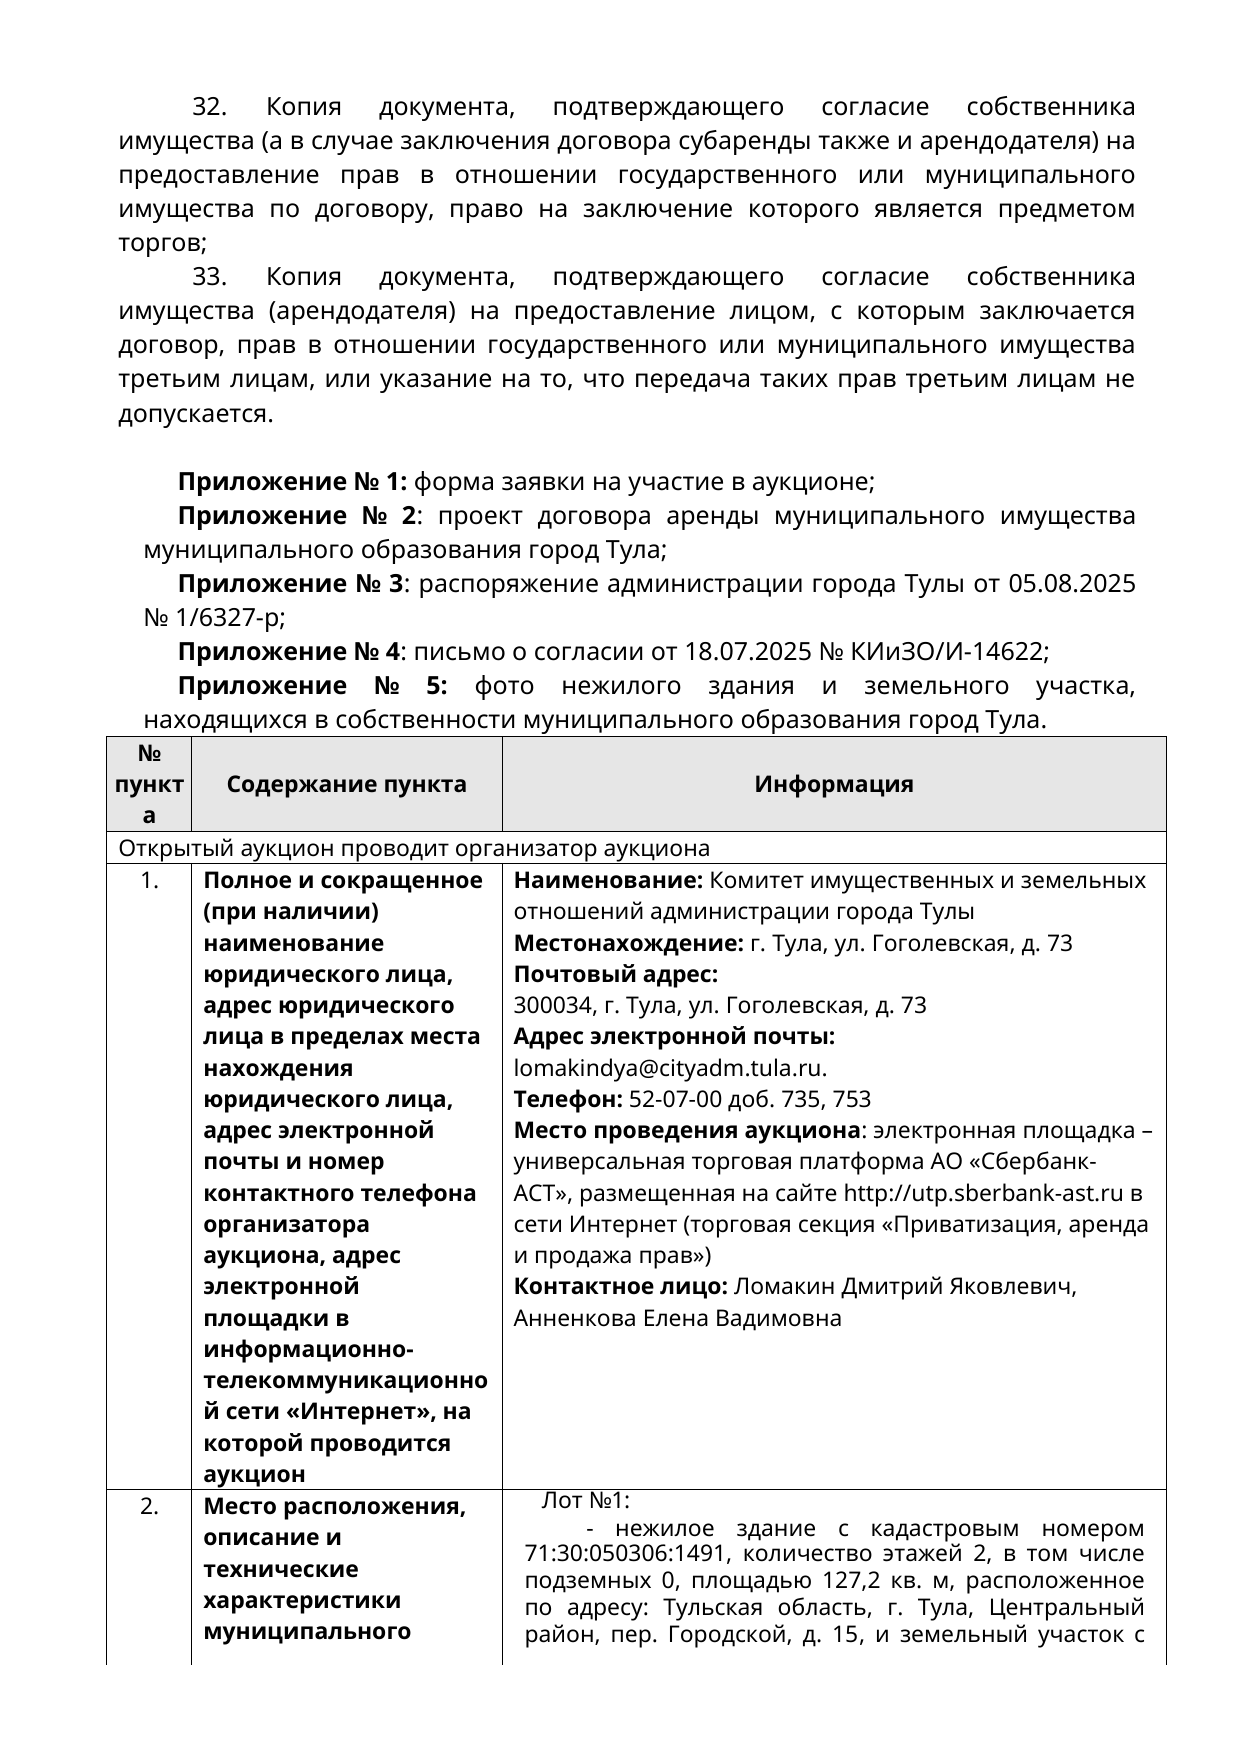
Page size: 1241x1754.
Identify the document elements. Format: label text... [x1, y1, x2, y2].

text 33. Копия документа, подтверждающего согласие собственника имущества (арендодателя) на предоставление лицом, с которым заключается договор, прав в отношении государственного или муниципального имущества третьим лицам, или указание на то, что передача таких прав третьим лицам не допускается. [118, 259, 1137, 429]
table_cell Полное и сокращенное (при наличии) наименование юридического лица, адрес юридического лица в пределах места нахождения юридического лица, адрес электронной почты и номер контактного телефона организатора аукциона, адрес электронной площадки в информационно-телекоммуникационной сети «Интернет», на которой проводится аукцион [192, 864, 502, 1489]
table_cell Наименование: Комитет имущественных и земельных отношений администрации города Тулы Местонахождение: г. Тула, ул. Гоголевская, д. 73 Почтовый адрес: . Тула, ул. Гоголевская, д. 73 Адрес электронной почты: lomakindya@cityadm.tula.ru. Телефон: 52-07-00 доб. 735, 753 Место проведения аукциона: электронная площадка – универсальная торговая платформа АО «Сбербанк-АСТ», размещенная на сайте http://utp.sberbank-ast.ru в сети Интернет (торговая секция «Приватизация, аренда и продажа прав») Контактное лицо: Ломакин Дмитрий Яковлевич, Анненкова Елена Вадимовна [503, 864, 1166, 1489]
table_header Информация [503, 737, 1166, 831]
table_header № пункта [107, 737, 191, 831]
text Приложение № 1: форма заявки на участие в аукционе; [143, 463, 1137, 497]
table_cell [192, 1490, 502, 1665]
table_cell 2. [107, 1490, 191, 1665]
table_header Содержание пункта [192, 737, 502, 831]
text Приложение № 2: проект договора аренды муниципального имущества муниципального образования город Тула; [143, 497, 1137, 566]
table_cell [503, 1490, 1166, 1665]
text Приложение № 5: фото нежилого здания и земельного участка, находящихся в собственности муниципального образования город Тула. [143, 668, 1137, 736]
text 32. Копия документа, подтверждающего согласие собственника имущества (а в случае заключения договора субаренды также и арендодателя) на предоставление прав в отношении государственного или муниципального имущества по договору, право на заключение которого является предметом торгов; [118, 89, 1137, 259]
table_cell 1. [107, 864, 191, 1489]
text Приложение № 3: распоряжение администрации города Тулы от 05.08.2025 № 1/6327-р; [143, 566, 1137, 634]
table_cell Открытый аукцион проводит организатор аукциона [107, 832, 1166, 863]
text Приложение № 4: письмо о согласии от 18.07.2025 № КИиЗО/И-14622; [143, 634, 1137, 668]
